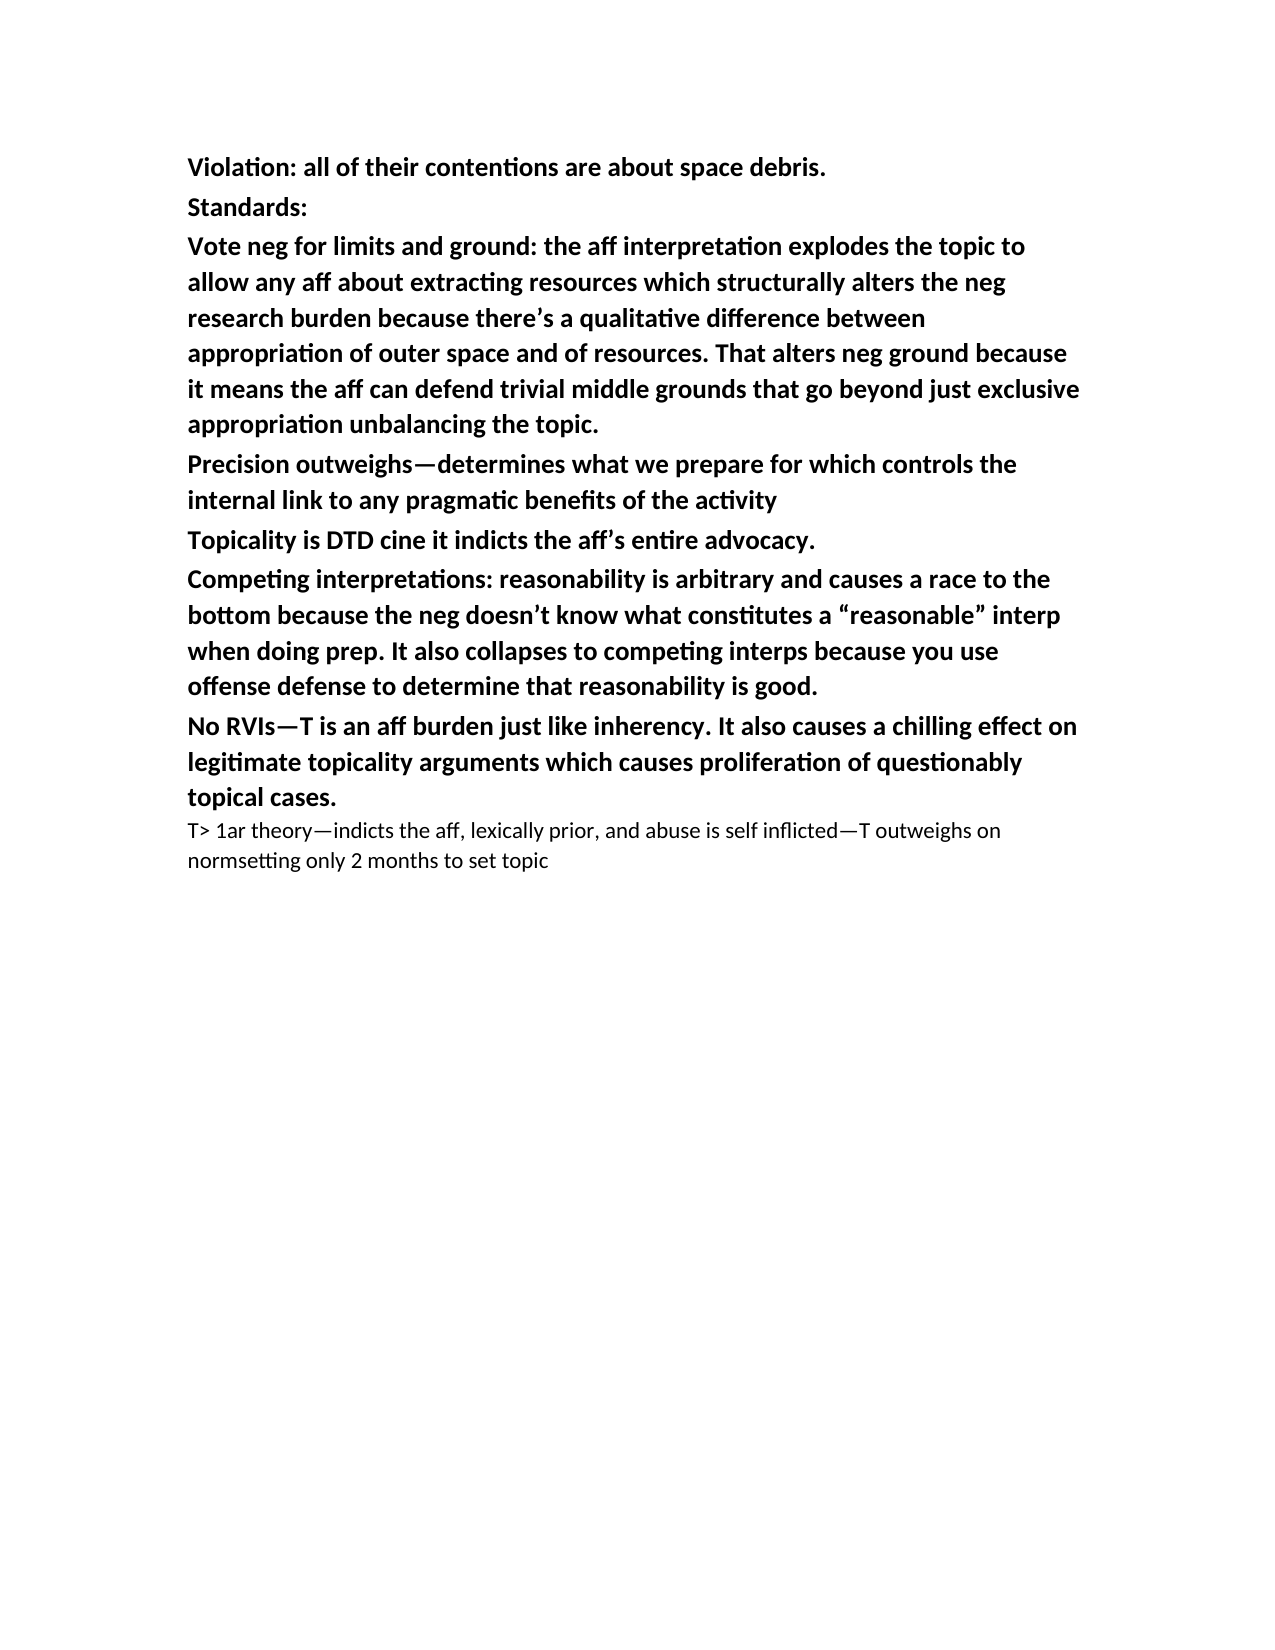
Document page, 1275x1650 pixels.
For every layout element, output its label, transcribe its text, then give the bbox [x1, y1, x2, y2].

subtitle Topicality is DTD cine it indicts the aff’s entire advocacy. [187, 523, 1087, 556]
text T> 1ar theory—indicts the aff, lexically prior, and abuse is self inflicted—T outweighs on normsetting only 2 months to set topic [187, 816, 1087, 874]
subtitle Competing interpretations: reasonability is arbitrary and causes a race to the bottom because the neg doesn’t know what constitutes a “reasonable” interp when doing prep. It also collapses to competing interps because you use offense defense to determine that reasonability is good. [187, 563, 1087, 703]
subtitle No RVIs—T is an aff burden just like inherency. It also causes a chilling effect on legitimate topicality arguments which causes proliferation of questionably topical cases. [187, 709, 1087, 814]
subtitle Vote neg for limits and ground: the aff interpretation explodes the topic to allow any aff about extracting resources which structurally alters the neg research burden because there’s a qualitative difference between appropriation of outer space and of resources. That alters neg ground because it means the aff can defend trivial middle grounds that go beyond just exclusive appropriation unbalancing the topic. [187, 229, 1087, 441]
subtitle Standards: [187, 190, 1087, 223]
subtitle Precision outweighs—determines what we prepare for which controls the internal link to any pragmatic benefits of the activity [187, 447, 1087, 516]
subtitle Violation: all of their contentions are about space debris. [187, 150, 1087, 183]
